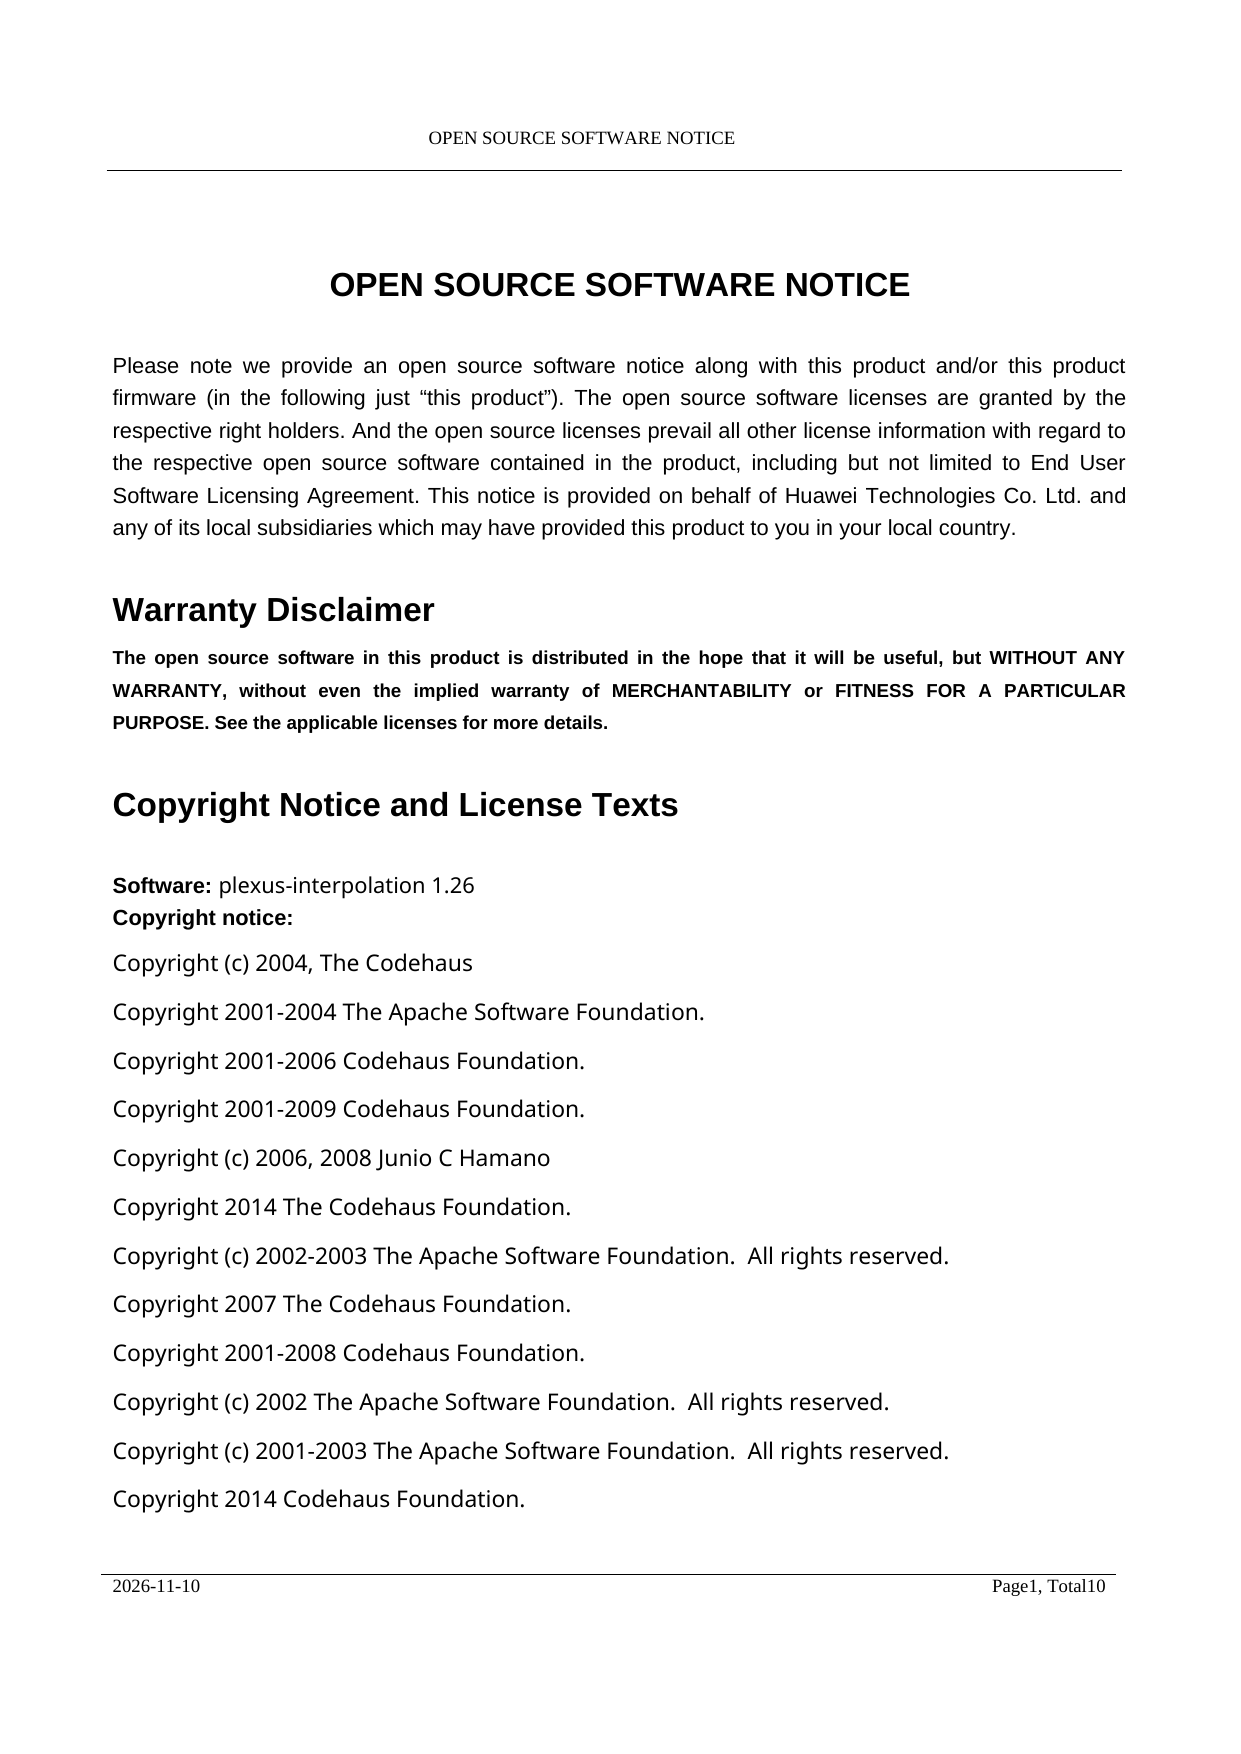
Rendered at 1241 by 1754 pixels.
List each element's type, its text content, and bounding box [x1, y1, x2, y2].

text The open source software in this product is distributed in the hope that it will be useful, but WITHOUT ANY WARRANTY, without even the implied warranty of MERCHANTABILITY or FITNESS FOR A PARTICULAR PURPOSE. See the applicable licenses for more details. [112, 641, 1128, 739]
text Warranty Disclaimer [112, 576, 1128, 641]
text OPEN SOURCE SOFTWARE NOTICE [112, 251, 1128, 316]
text Please note we provide an open source software notice along with this product and/or this product firmware (in the following just “this product”). The open source software licenses are granted by the respective right holders. And the open source licenses prevail all other license information with regard to the respective open source software contained in the product, including but not limited to End User Software Licensing Agreement. This notice is provided on behalf of Huawei Technologies Co. Ltd. and any of its local subsidiaries which may have provided this product to you in your local country. [112, 349, 1128, 544]
text Copyright notice: [112, 901, 1128, 934]
text Software: plexus-interpolation 1.26 [112, 869, 1128, 901]
text Copyright Notice and License Texts [112, 771, 1128, 836]
text Copyright (c) 2004, The Codehaus Copyright 2001-2004 The Apache Software Foundation. Copyright 2001-2006 Codehaus Foundation. Copyright 2001-2009 Codehaus Foundation. Copyright (c) 2006, 2008 Junio C Hamano Copyright 2014 The Codehaus Foundation. Copyright (c) 2002-2003 The Apache Software Foundation. All rights reserved. Copyright 2007 The Codehaus Foundation. Copyright 2001-2008 Codehaus Foundation. Copyright (c) 2002 The Apache Software Foundation. All rights reserved. Copyright (c) 2001-2003 The Apache Software Foundation. All rights reserved. Copyright 2014 Codehaus Foundation. [112, 947, 1128, 1564]
